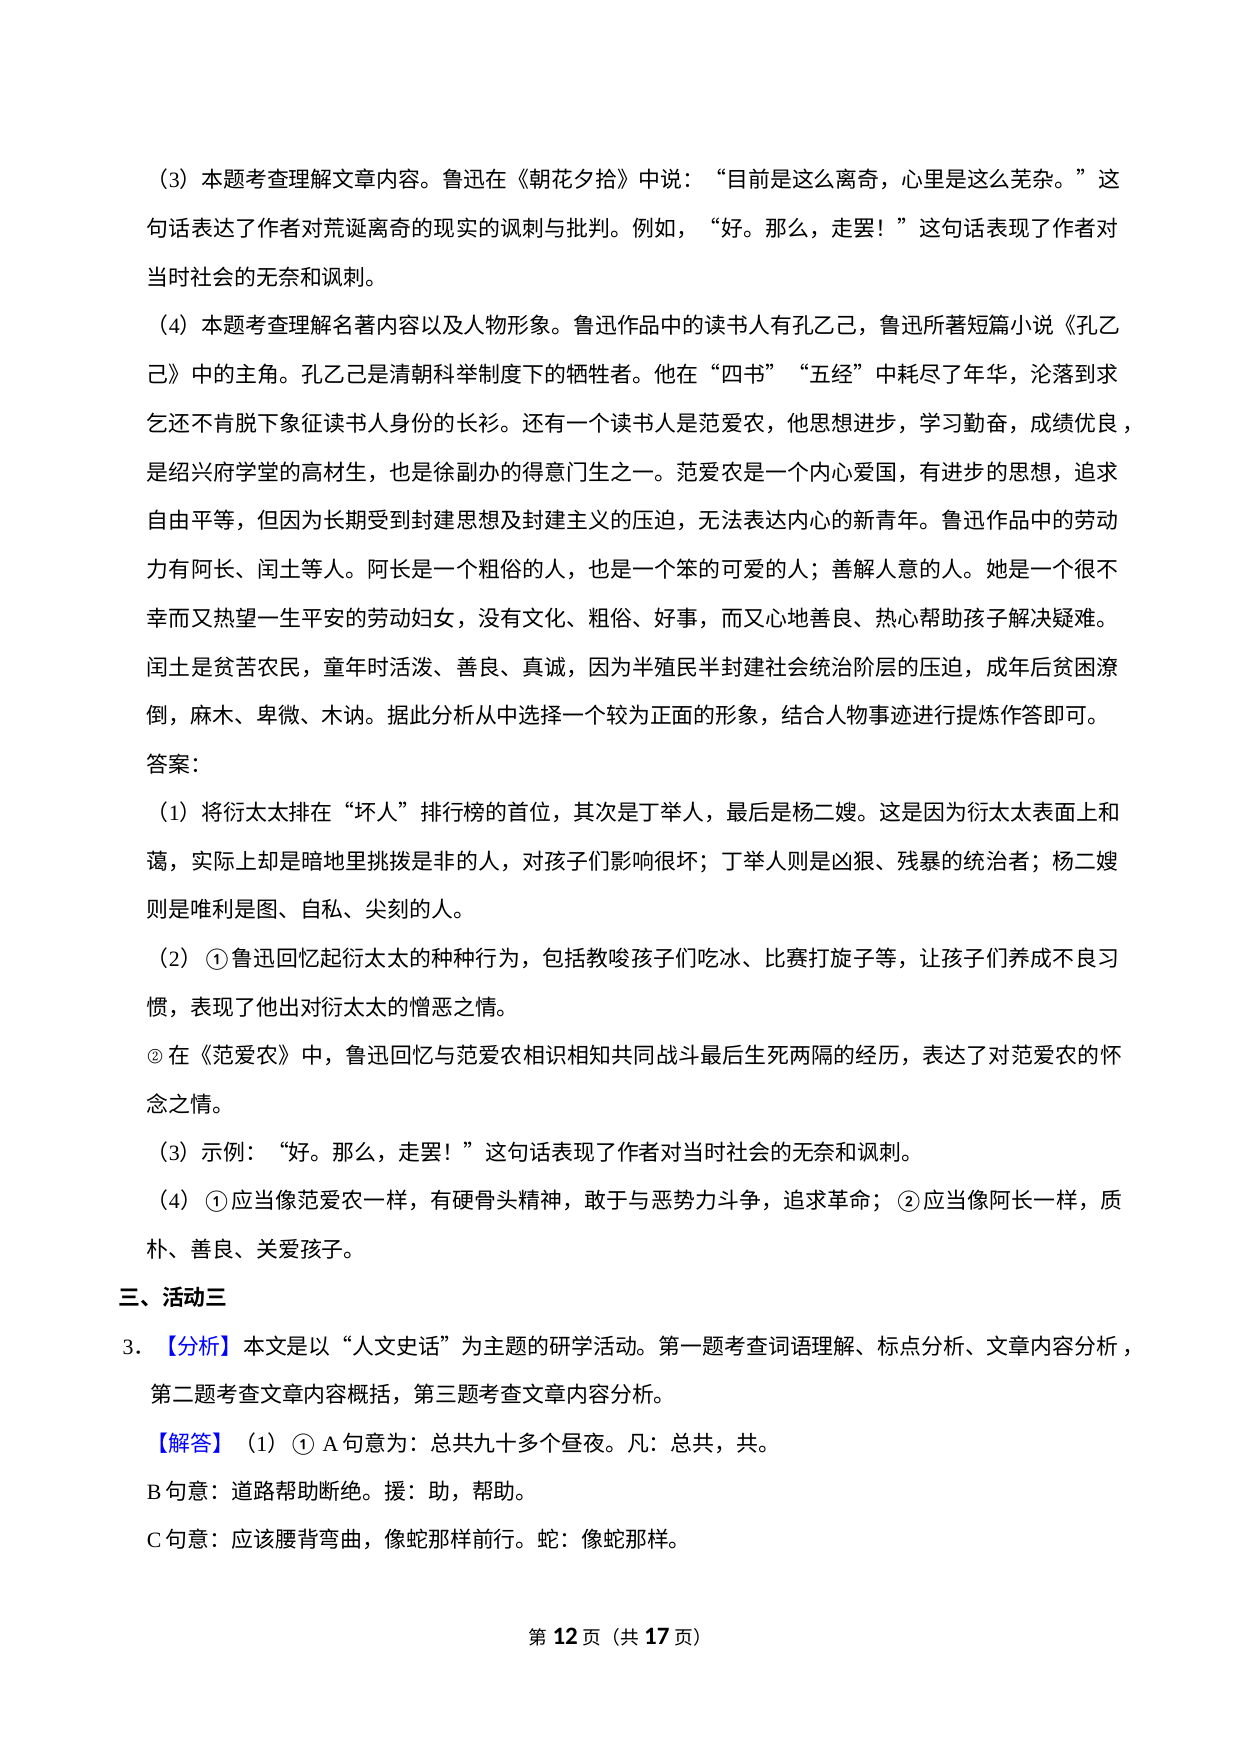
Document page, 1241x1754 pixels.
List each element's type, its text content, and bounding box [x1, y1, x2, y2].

text 3．【分析】本文是以“人文史话”为主题的研学活动。第一题考查词语理解、标点分析、文章内容分析，第二题考查文章内容概括，第三题考查文章内容分析。 [122, 1328, 1122, 1409]
text （3）示例：“好。那么，走罢！”这句话表现了作者对当时社会的无奈和讽刺。 [147, 1134, 1122, 1167]
text ②在《范爱农》中，鲁迅回忆与范爱农相识相知共同战斗最后生死两隔的经历，表达了对范爱农的怀念之情。 [147, 1037, 1122, 1119]
text 【解答】（1）①A句意为：总共九十多个昼夜。凡：总共，共。 [147, 1425, 1122, 1458]
text （3）本题考查理解文章内容。鲁迅在《朝花夕拾》中说：“目前是这么离奇，心里是这么芜杂。”这句话表达了作者对荒诞离奇的现实的讽刺与批判。例如，“好。那么，走罢！”这句话表现了作者对当时社会的无奈和讽刺。 [147, 162, 1122, 292]
text 三、活动三 [118, 1280, 1122, 1312]
text （4）本题考查理解名著内容以及人物形象。鲁迅作品中的读书人有孔乙己，鲁迅所著短篇小说《孔乙己》中的主角。孔乙己是清朝科举制度下的牺牲者。他在“四书”“五经”中耗尽了年华，沦落到求乞还不肯脱下象征读书人身份的长衫。还有一个读书人是范爱农，他思想进步，学习勤奋，成绩优良，是绍兴府学堂的高材生，也是徐副办的得意门生之一。范爱农是一个内心爱国，有进步的思想，追求自由平等，但因为长期受到封建思想及封建主义的压迫，无法表达内心的新青年。鲁迅作品中的劳动力有阿长、闰土等人。阿长是一个粗俗的人，也是一个笨的可爱的人；善解人意的人。她是一个很不幸而又热望一生平安的劳动妇女，没有文化、粗俗、好事，而又心地善良、热心帮助孩子解决疑难。闰土是贫苦农民，童年时活泼、善良、真诚，因为半殖民半封建社会统治阶层的压迫，成年后贫困潦倒，麻木、卑微、木讷。据此分析从中选择一个较为正面的形象，结合人物事迹进行提炼作答即可。 [147, 308, 1122, 730]
text 答案： [147, 746, 1122, 779]
text （1）将衍太太排在“坏人”排行榜的首位，其次是丁举人，最后是杨二嫂。这是因为衍太太表面上和蔼，实际上却是暗地里挑拨是非的人，对孩子们影响很坏；丁举人则是凶狠、残暴的统治者；杨二嫂则是唯利是图、自私、尖刻的人。 [147, 794, 1122, 924]
text （2）①鲁迅回忆起衍太太的种种行为，包括教唆孩子们吃冰、比赛打旋子等，让孩子们养成不良习惯，表现了他出对衍太太的憎恶之情。 [147, 940, 1122, 1022]
text B句意：道路帮助断绝。援：助，帮助。 [147, 1474, 1122, 1506]
text C句意：应该腰背弯曲，像蛇那样前行。蛇：像蛇那样。 [147, 1522, 1122, 1554]
text （4）①应当像范爱农一样，有硬骨头精神，敢于与恶势力斗争，追求革命；②应当像阿长一样，质朴、善良、关爱孩子。 [147, 1183, 1122, 1264]
